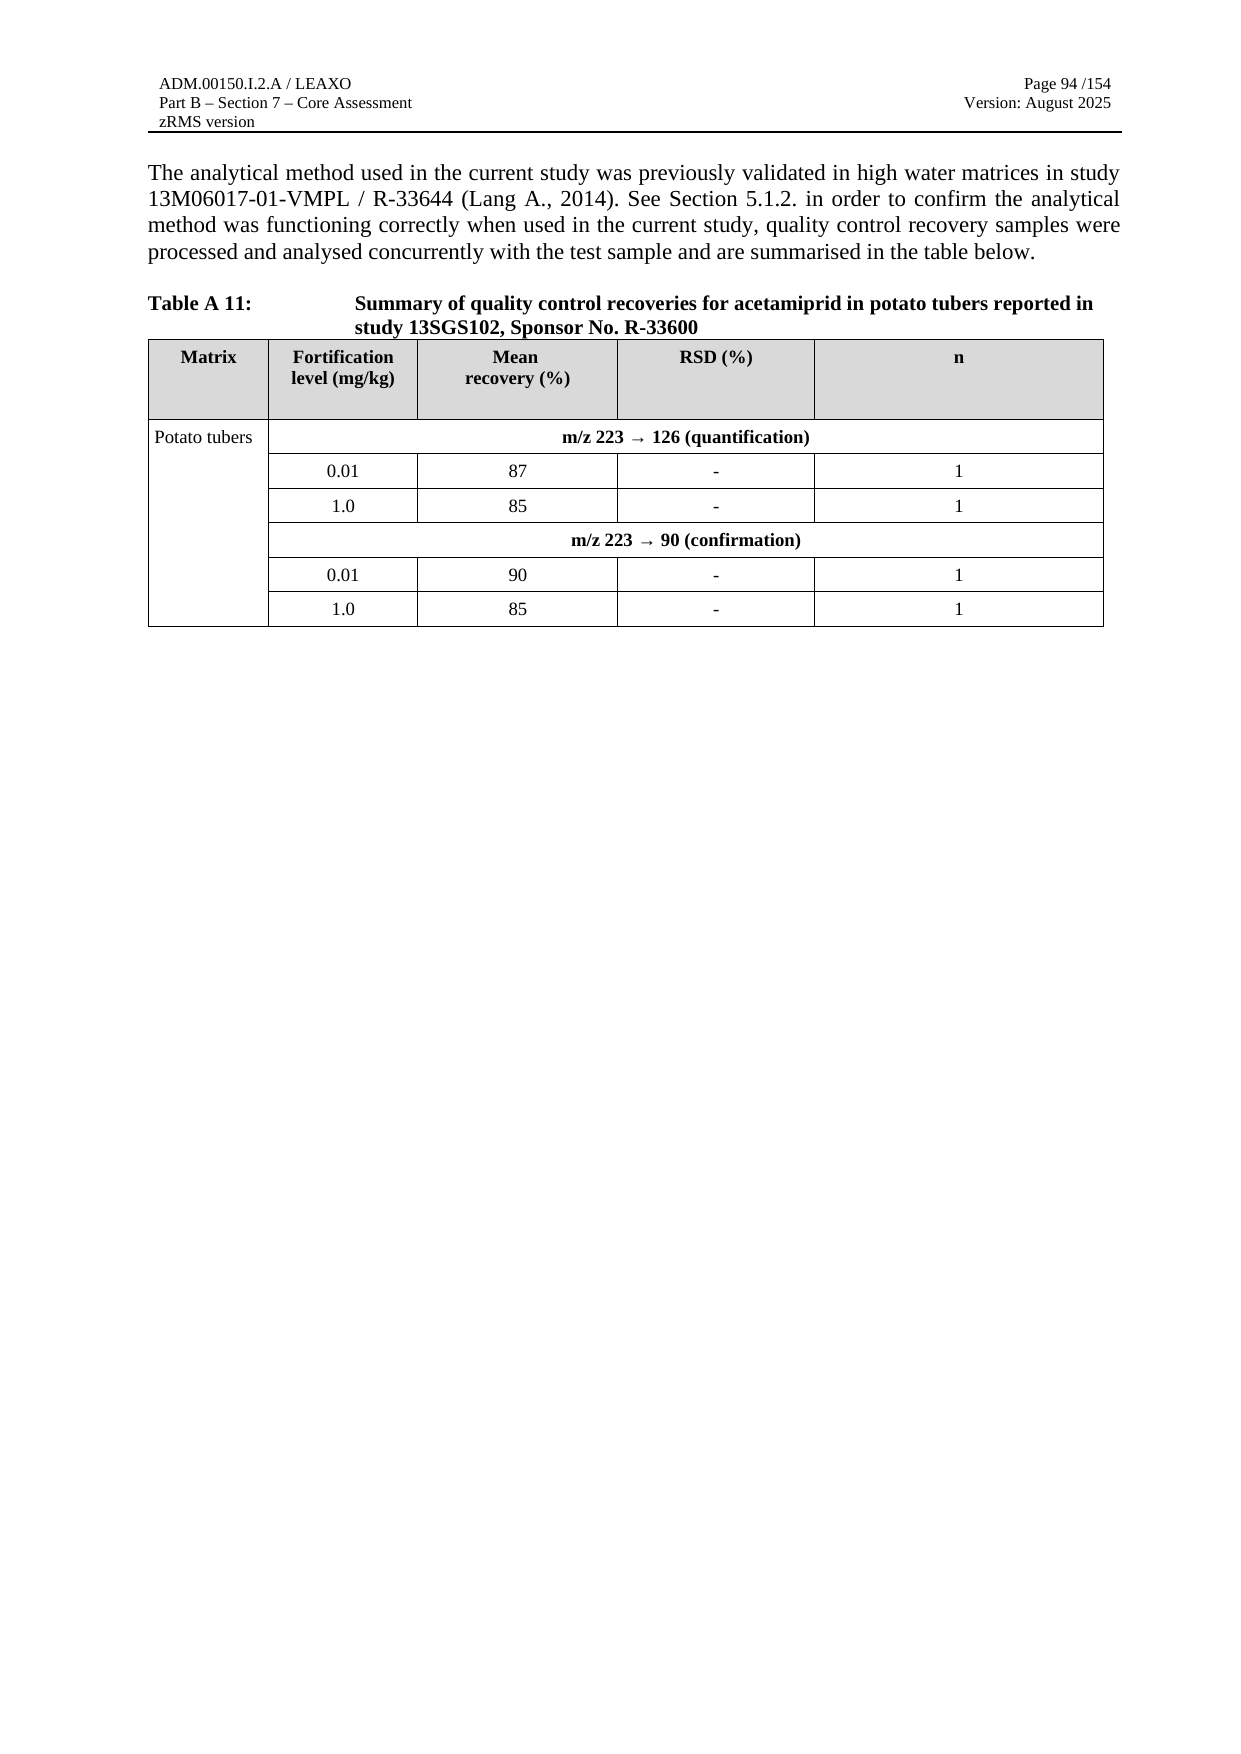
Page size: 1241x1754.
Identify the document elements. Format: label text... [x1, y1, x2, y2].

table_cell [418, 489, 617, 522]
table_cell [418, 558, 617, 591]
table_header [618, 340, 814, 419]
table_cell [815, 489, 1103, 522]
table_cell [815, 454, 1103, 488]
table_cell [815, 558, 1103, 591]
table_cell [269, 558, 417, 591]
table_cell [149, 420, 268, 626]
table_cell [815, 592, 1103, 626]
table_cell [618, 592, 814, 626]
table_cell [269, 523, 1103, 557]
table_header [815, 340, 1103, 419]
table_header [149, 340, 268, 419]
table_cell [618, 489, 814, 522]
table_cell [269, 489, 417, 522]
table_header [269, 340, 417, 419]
text The analytical method used in the current study was previously validated in high water matrices in study 13M06017-01-VMPL / R-33644 (Lang A., 2014). See Section 5.1.2. in order to confirm the analytical method was functioning correctly when used in the current study, quality control recovery samples were processed and analysed concurrently with the test sample and are summarised in the table below. [148, 159, 1122, 264]
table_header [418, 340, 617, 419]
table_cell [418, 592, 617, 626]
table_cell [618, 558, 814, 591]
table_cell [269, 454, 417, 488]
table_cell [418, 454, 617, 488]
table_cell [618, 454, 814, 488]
text Table A 11: Summary of quality control recoveries for acetamiprid in potato tubers reported in study 13SGS102, Sponsor No. R-33600 [148, 291, 1122, 339]
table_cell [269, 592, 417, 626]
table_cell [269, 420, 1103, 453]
